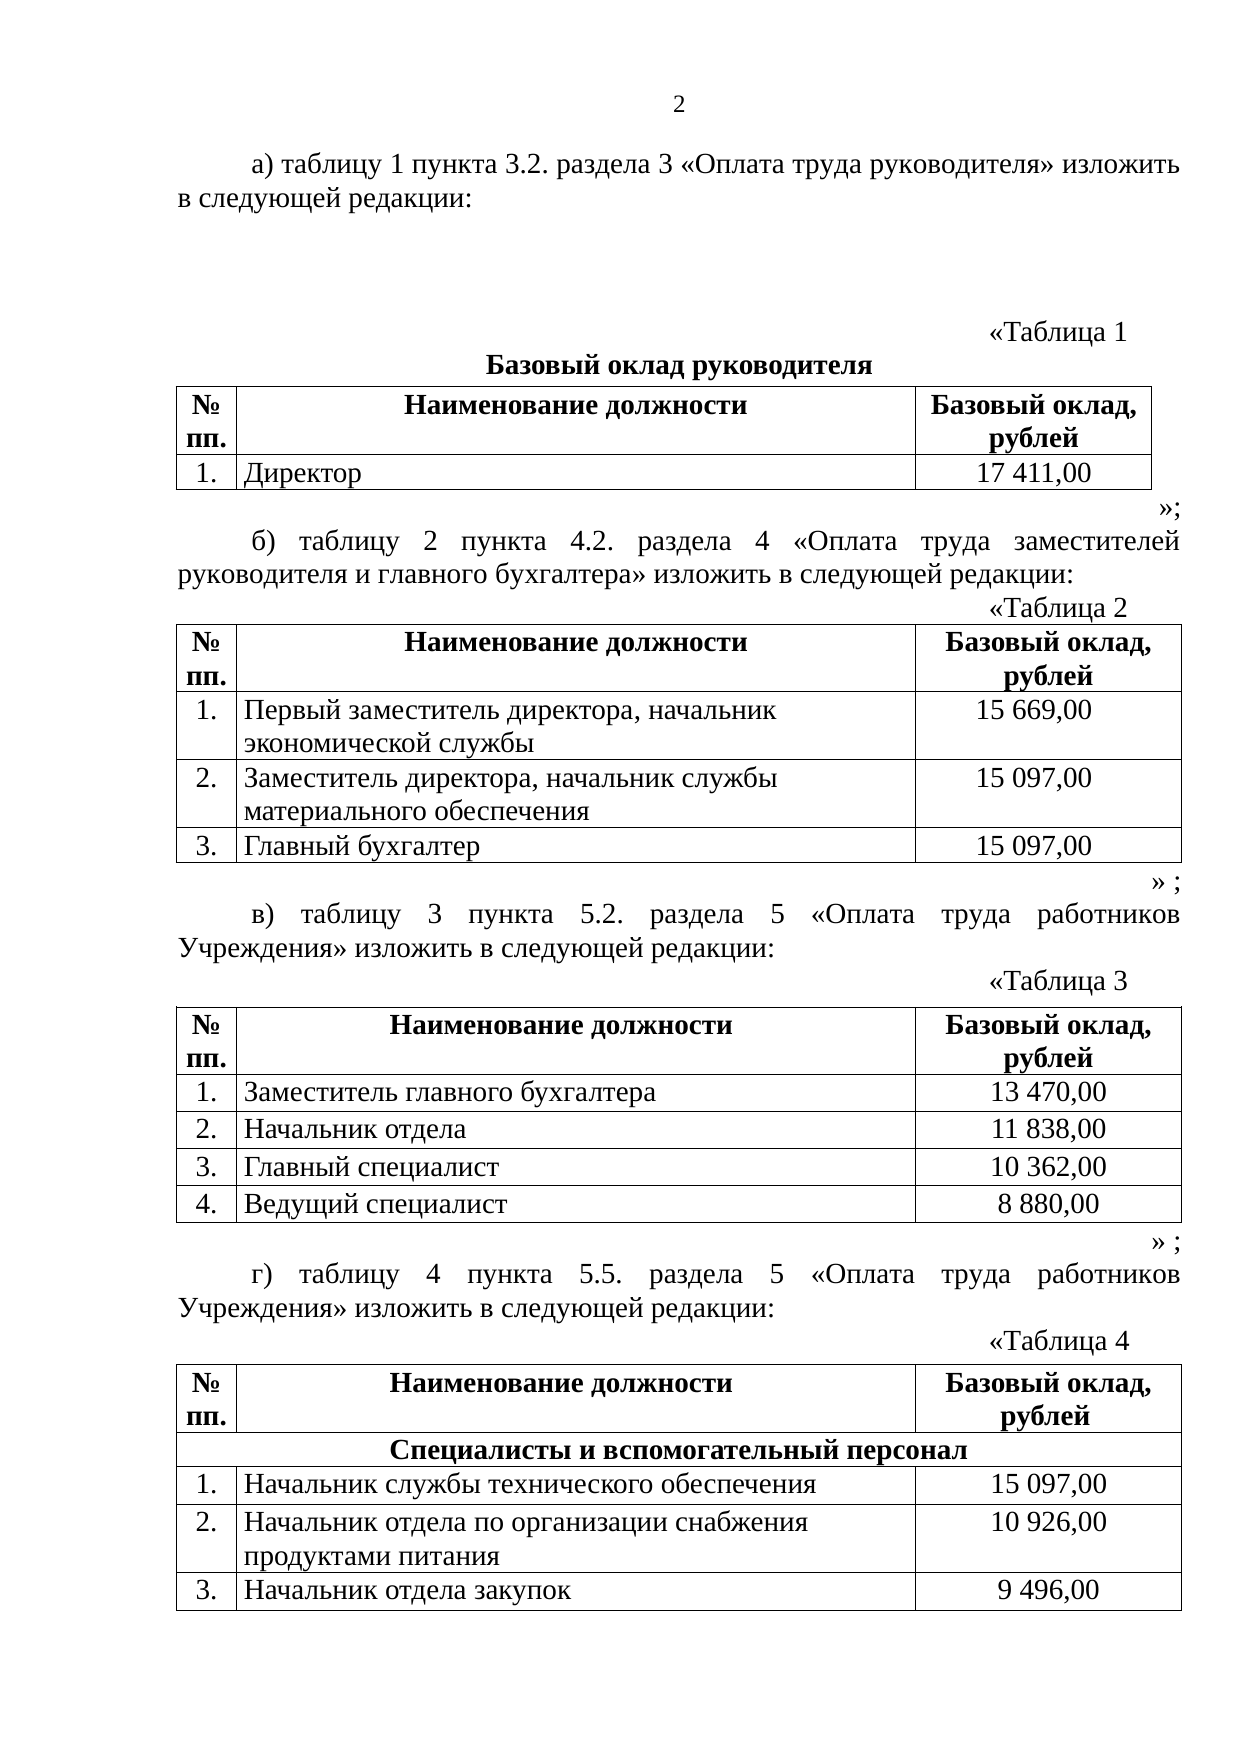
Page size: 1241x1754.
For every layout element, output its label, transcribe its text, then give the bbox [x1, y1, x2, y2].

text «Таблица 3 [915, 963, 1181, 997]
table_cell Начальник отдела по организации снабжения продуктами питания [237, 1505, 915, 1572]
table_cell 3. [177, 1149, 236, 1185]
text » ; [177, 1223, 1181, 1256]
table_header Базовый оклад, рублей [916, 1365, 1181, 1432]
table_cell 2. [177, 760, 236, 827]
table_cell 3. [177, 1573, 236, 1609]
text б) таблицу 2 пункта 4.2. раздела 4 «Оплата труда заместителей руководителя и главного бухгалтера» изложить в следующей редакции: [177, 523, 1181, 590]
table_header № пп. [177, 625, 236, 691]
table_cell Ведущий специалист [237, 1186, 915, 1222]
text » ; [177, 863, 1181, 896]
table_cell Главный специалист [237, 1149, 915, 1185]
table_cell Первый заместитель директора, начальник экономической службы [237, 692, 915, 759]
table_cell Специалисты и вспомогательный персонал [177, 1433, 1181, 1466]
table_cell Заместитель директора, начальник службы материального обеспечения [237, 760, 915, 827]
table_cell Начальник отдела [237, 1112, 915, 1148]
table_cell Главный бухгалтер [237, 828, 915, 862]
table_header № пп. [177, 1365, 236, 1432]
text «Таблица 4 [915, 1323, 1181, 1357]
table_cell 15 669,00 [916, 692, 1181, 759]
table_cell 10 926,00 [916, 1505, 1181, 1572]
table_header Наименование должности [237, 1008, 915, 1074]
table_header Наименование должности [237, 387, 915, 454]
table_cell 17 411,00 [916, 455, 1151, 488]
text Базовый оклад руководителя [177, 347, 1181, 381]
text «Таблица 1 [915, 314, 1152, 347]
table_cell 1. [177, 1075, 236, 1111]
table_cell 15 097,00 [916, 828, 1181, 862]
table_header Наименование должности [237, 1365, 915, 1432]
text а) таблицу 1 пункта 3.2. раздела 3 «Оплата труда руководителя» изложить в следующей редакции: [177, 146, 1181, 213]
table_cell 1. [177, 455, 236, 488]
table_cell 2. [177, 1505, 236, 1572]
table_header Базовый оклад, рублей [916, 1008, 1181, 1074]
table_header № пп. [177, 387, 236, 454]
table_header Наименование должности [237, 625, 915, 691]
table_cell Директор [237, 455, 915, 488]
table_cell 4. [177, 1186, 236, 1222]
table_cell Начальник отдела закупок [237, 1573, 915, 1609]
text г) таблицу 4 пункта 5.5. раздела 5 «Оплата труда работников Учреждения» изложить в следующей редакции: [177, 1256, 1181, 1323]
table_cell Начальник службы технического обеспечения [237, 1467, 915, 1504]
table_cell 1. [177, 692, 236, 759]
table_cell 2. [177, 1112, 236, 1148]
table_cell 15 097,00 [916, 1467, 1181, 1504]
table_cell 10 362,00 [916, 1149, 1181, 1185]
text «Таблица 2 [915, 590, 1181, 624]
table_cell Заместитель главного бухгалтера [237, 1075, 915, 1111]
table_cell 15 097,00 [916, 760, 1181, 827]
table_header Базовый оклад, рублей [916, 387, 1151, 454]
table_cell 9 496,00 [916, 1573, 1181, 1609]
table_cell 3. [177, 828, 236, 862]
table_cell 1. [177, 1467, 236, 1504]
table_header № пп. [177, 1008, 236, 1074]
table_cell 8 880,00 [916, 1186, 1181, 1222]
table_cell 11 838,00 [916, 1112, 1181, 1148]
text в) таблицу 3 пункта 5.2. раздела 5 «Оплата труда работников Учреждения» изложить в следующей редакции: [177, 896, 1181, 963]
table_cell 13 470,00 [916, 1075, 1181, 1111]
table_header Базовый оклад, рублей [916, 625, 1181, 691]
text »; [177, 489, 1181, 523]
